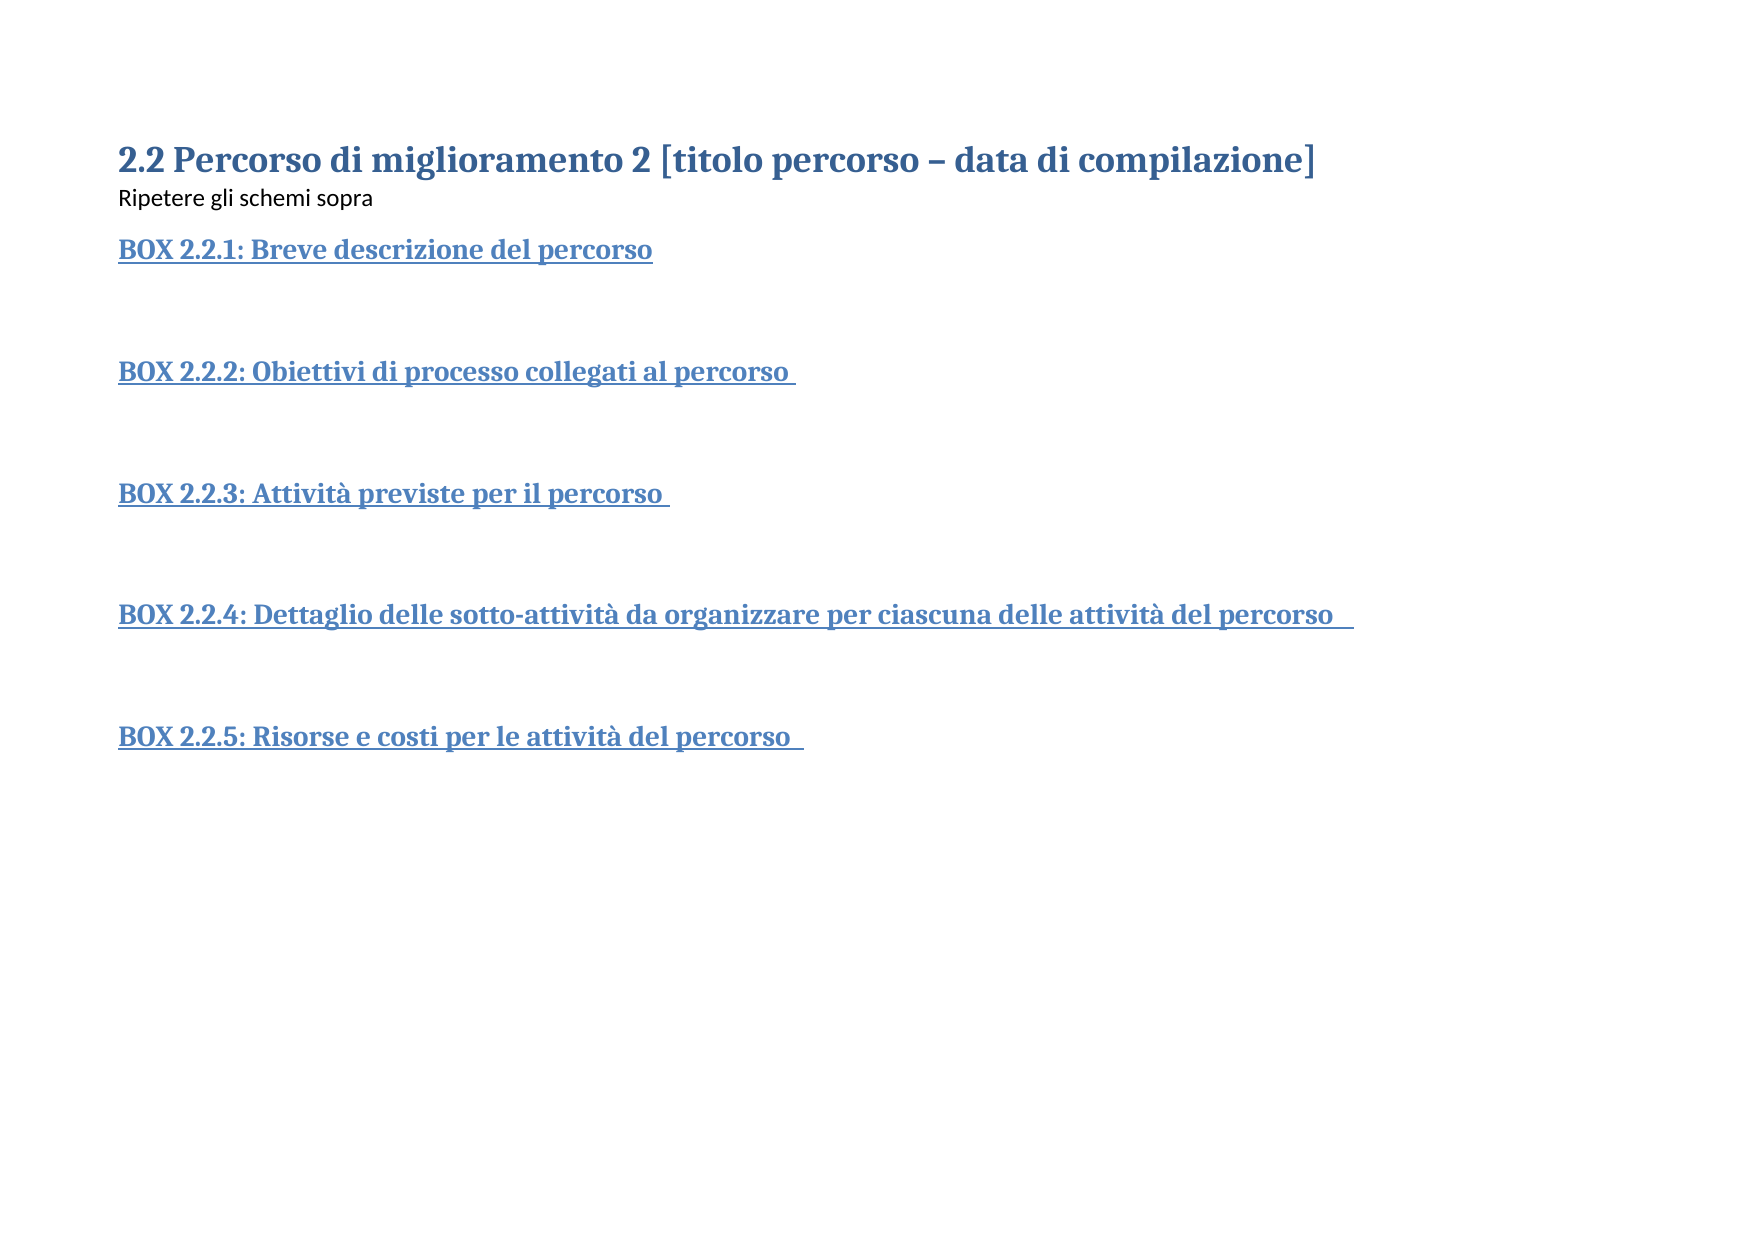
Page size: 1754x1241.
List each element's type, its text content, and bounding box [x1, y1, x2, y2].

subtitle BOX 2.2.3: Attività previste per il percorso [118, 477, 1606, 510]
text Ripetere gli schemi sopra [118, 182, 1606, 213]
subtitle 2.2 Percorso di miglioramento 2 [titolo percorso – data di compilazione] [118, 139, 1606, 182]
subtitle BOX 2.2.4: Dettaglio delle sotto-attività da organizzare per ciascuna delle attività del percorso [118, 598, 1606, 632]
subtitle BOX 2.2.1: Breve descrizione del percorso [118, 233, 1606, 267]
subtitle BOX 2.2.2: Obiettivi di processo collegati al percorso [118, 355, 1606, 389]
subtitle BOX 2.2.5: Risorse e costi per le attività del percorso [118, 720, 1606, 754]
